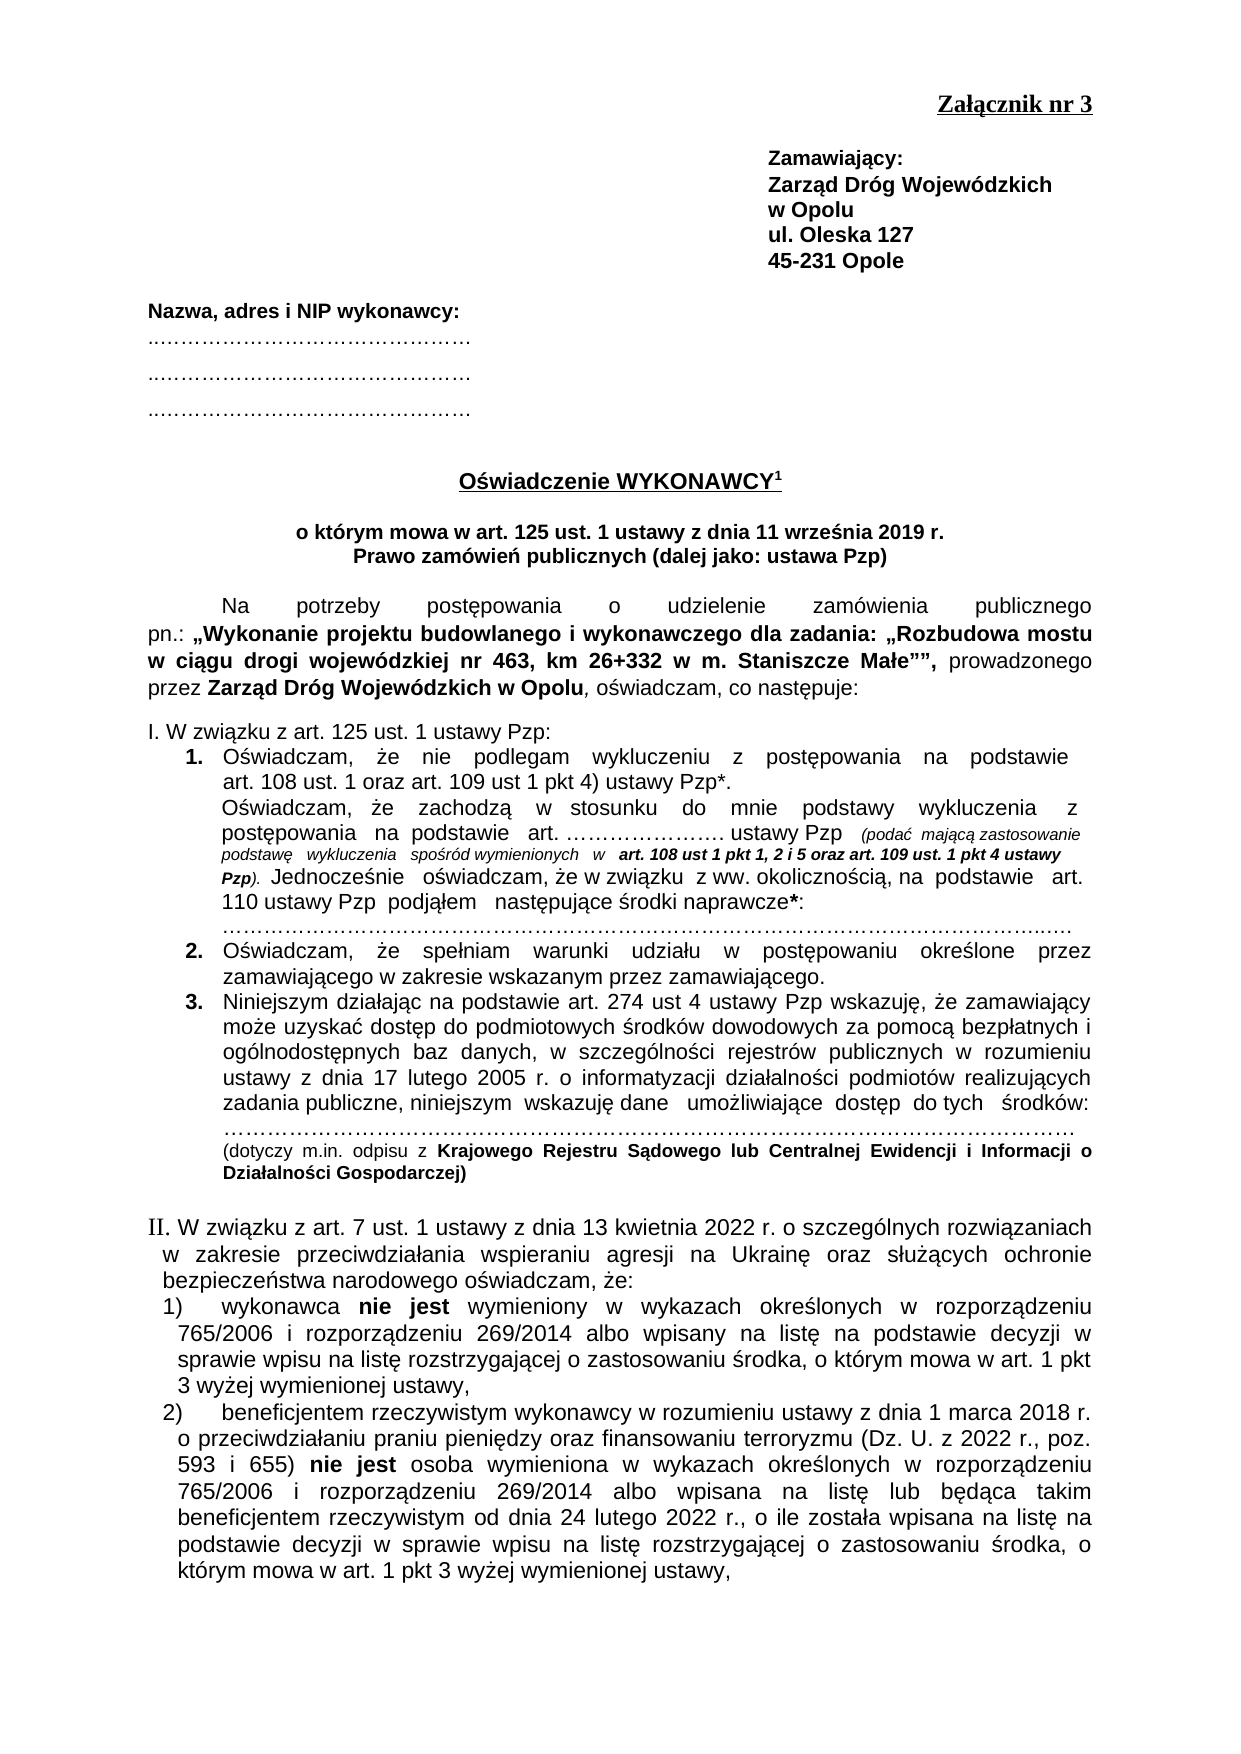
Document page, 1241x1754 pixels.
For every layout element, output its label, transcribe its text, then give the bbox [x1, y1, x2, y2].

text 1) wykonawca nie jest wymieniony w wykazach określonych w rozporządzeniu 765/2006 i rozporządzeniu 269/2014 albo wpisany na listę na podstawie decyzji w sprawie wpisu na listę rozstrzygającej o zastosowaniu środka, o którym mowa w art. 1 pkt 3 wyżej wymienionej ustawy, [162, 1293, 1092, 1399]
text o którym mowa w art. 125 ust. 1 ustawy z dnia 11 września 2019 r. [148, 520, 1092, 544]
text Oświadczenie WYKONAWCY1 [148, 468, 1092, 494]
list Niniejszym działając na podstawie art. 274 ust 4 ustawy Pzp wskazuję, że zamawiający może uzyskać dostęp do podmiotowych środków dowodowych za pomocą bezpłatnych i ogólnodostępnych baz danych, w szczególności rejestrów publicznych w rozumieniu ustawy z dnia 17 lutego 2005 r. o informatyzacji działalności podmiotów realizujących zadania publiczne, niniejszym wskazuję dane umożliwiające dostęp do tych środków: [185, 989, 1092, 1115]
text ..……………………………………… [148, 396, 472, 420]
text ………………………………………………………………………………………………………..…. [148, 914, 1092, 938]
text Prawo zamówień publicznych (dalej jako: ustawa Pzp) [148, 544, 1092, 568]
text I. W związku z art. 125 ust. 1 ustawy Pzp: [148, 719, 1092, 744]
text Zarząd Dróg Wojewódzkich [768, 172, 1092, 197]
text ……………………………………………………………………………………………………… [223, 1115, 1092, 1140]
text Na potrzeby postępowania o udzielenie zamówienia publicznego pn.: „Wykonanie projektu budowlanego i wykonawczego dla zadania: „Rozbudowa mostu w ciągu drogi wojewódzkiej nr 463, km 26+332 w m. Staniszcze Małe””, prowadzonego przez Zarząd Dróg Wojewódzkich w Opolu, oświadczam, co następuje: [148, 593, 1092, 700]
list Oświadczam, że nie podlegam wykluczeniu z postępowania na podstawie art. 108 ust. 1 oraz art. 109 ust 1 pkt 4) ustawy Pzp*. [185, 744, 1092, 794]
list Oświadczam, że spełniam warunki udziału w postępowaniu określone przez zamawiającego w zakresie wskazanym przez zamawiającego. [185, 938, 1092, 989]
text (dotyczy m.in. odpisu z Krajowego Rejestru Sądowego lub Centralnej Ewidencji i Informacji o Działalności Gospodarczej) [223, 1140, 1092, 1183]
text Załącznik nr 3 [148, 89, 1092, 117]
text ..……………………………………… [148, 324, 472, 348]
text 45-231 Opole [768, 248, 1092, 273]
text 2) beneficjentem rzeczywistym wykonawcy w rozumieniu ustawy z dnia 1 marca 2018 r. o przeciwdziałaniu praniu pieniędzy oraz finansowaniu terroryzmu (Dz. U. z 2022 r., poz. 593 i 655) nie jest osoba wymieniona w wykazach określonych w rozporządzeniu 765/2006 i rozporządzeniu 269/2014 albo wpisana na listę lub będąca takim beneficjentem rzeczywistym od dnia 24 lutego 2022 r., o ile została wpisana na listę na podstawie decyzji w sprawie wpisu na listę rozstrzygającej o zastosowaniu środka, o którym mowa w art. 1 pkt 3 wyżej wymienionej ustawy, [162, 1399, 1092, 1583]
text II. W związku z art. 7 ust. 1 ustawy z dnia 13 kwietnia 2022 r. o szczególnych rozwiązaniach w zakresie przeciwdziałania wspieraniu agresji na Ukrainę oraz służących ochronie bezpieczeństwa narodowego oświadczam, że: [148, 1212, 1092, 1293]
text Oświadczam, że zachodzą w stosunku do mnie podstawy wykluczenia z postępowania na podstawie art. …………………. ustawy Pzp (podać mającą zastosowanie podstawę wykluczenia spośród wymienionych w art. 108 ust 1 pkt 1, 2 i 5 oraz art. 109 ust. 1 pkt 4 ustawy Pzp). Jednocześnie oświadczam, że w związku z ww. okolicznością, na podstawie art. 110 ustawy Pzp podjąłem następujące środki naprawcze*: [221, 794, 1092, 914]
text Zamawiający: [694, 146, 1092, 170]
text Nazwa, adres i NIP wykonawcy: [148, 299, 1092, 323]
text ..……………………………………… [148, 360, 472, 384]
text w Opolu [768, 197, 1092, 222]
text ul. Oleska 127 [768, 222, 1092, 248]
